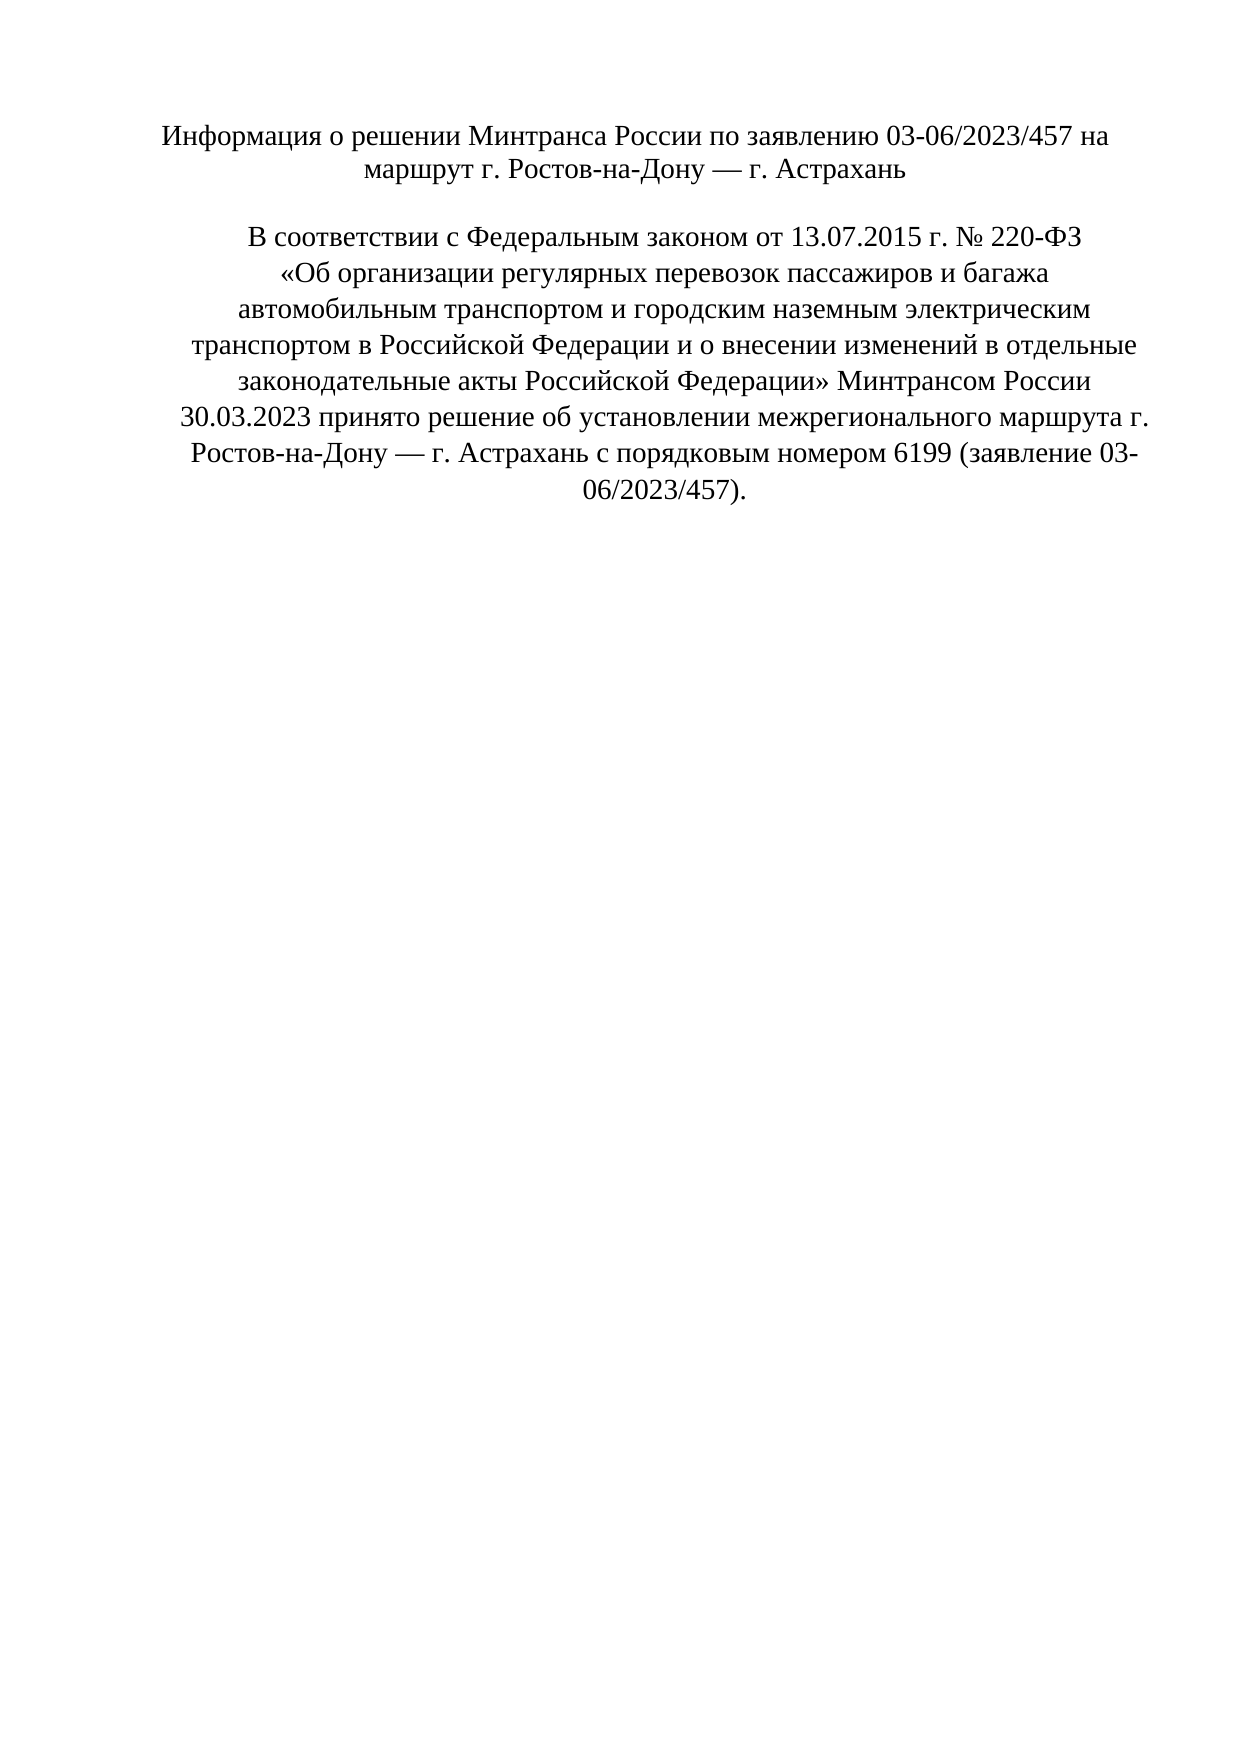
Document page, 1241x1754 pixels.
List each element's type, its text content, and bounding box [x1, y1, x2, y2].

text В соответствии с Федеральным законом от 13.07.2015 г. № 220-ФЗ «Об организации регулярных перевозок пассажиров и багажа автомобильным транспортом и городским наземным электрическим транспортом в Российской Федерации и о внесении изменений в отдельные законодательные акты Российской Федерации» Минтрансом России 30.03.2023 принято решение об установлении межрегионального маршрута г. Ростов-на-Дону — г. Астрахань с порядковым номером 6199 (заявление 03-06/2023/457). [177, 219, 1152, 505]
text Информация о решении Минтранса России по заявлению 03-06/2023/457 на маршрут г. Ростов-на-Дону — г. Астрахань [118, 118, 1152, 185]
